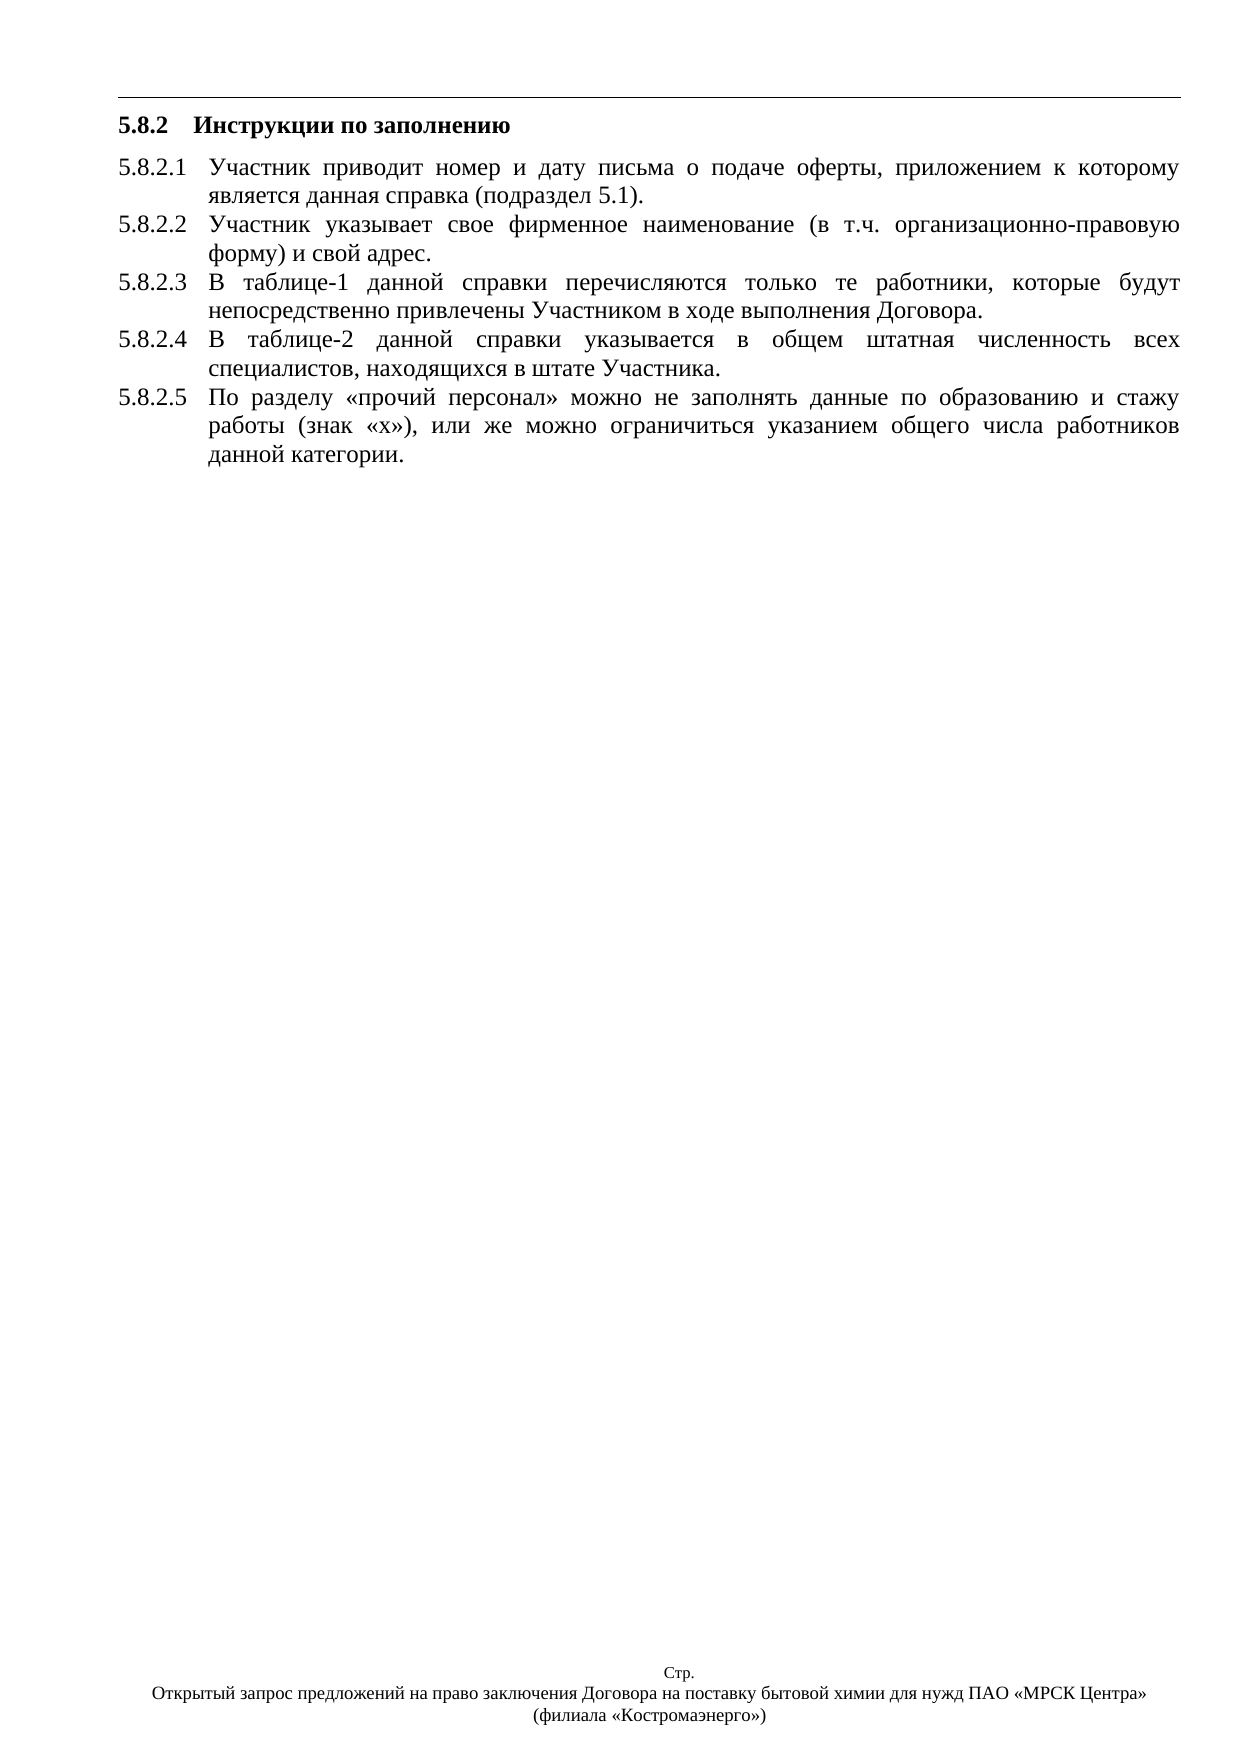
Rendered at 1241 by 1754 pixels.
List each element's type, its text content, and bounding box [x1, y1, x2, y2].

list В таблице-1 данной справки перечисляются только те работники, которые будут непосредственно привлечены Участником в ходе выполнения Договора. [118, 267, 1181, 324]
subtitle Инструкции по заполнению [118, 111, 1181, 139]
list В таблице-2 данной справки указывается в общем штатная численность всех специалистов, находящихся в штате Участника. [118, 324, 1181, 382]
list Участник указывает свое фирменное наименование (в т.ч. организационно-правовую форму) и свой адрес. [118, 209, 1181, 267]
list Участник приводит номер и дату письма о подаче оферты, приложением к которому является данная справка (подраздел 5.1). [118, 152, 1181, 209]
list По разделу «прочий персонал» можно не заполнять данные по образованию и стажу работы (знак «х»), или же можно ограничиться указанием общего числа работников данной категории. [118, 382, 1181, 468]
